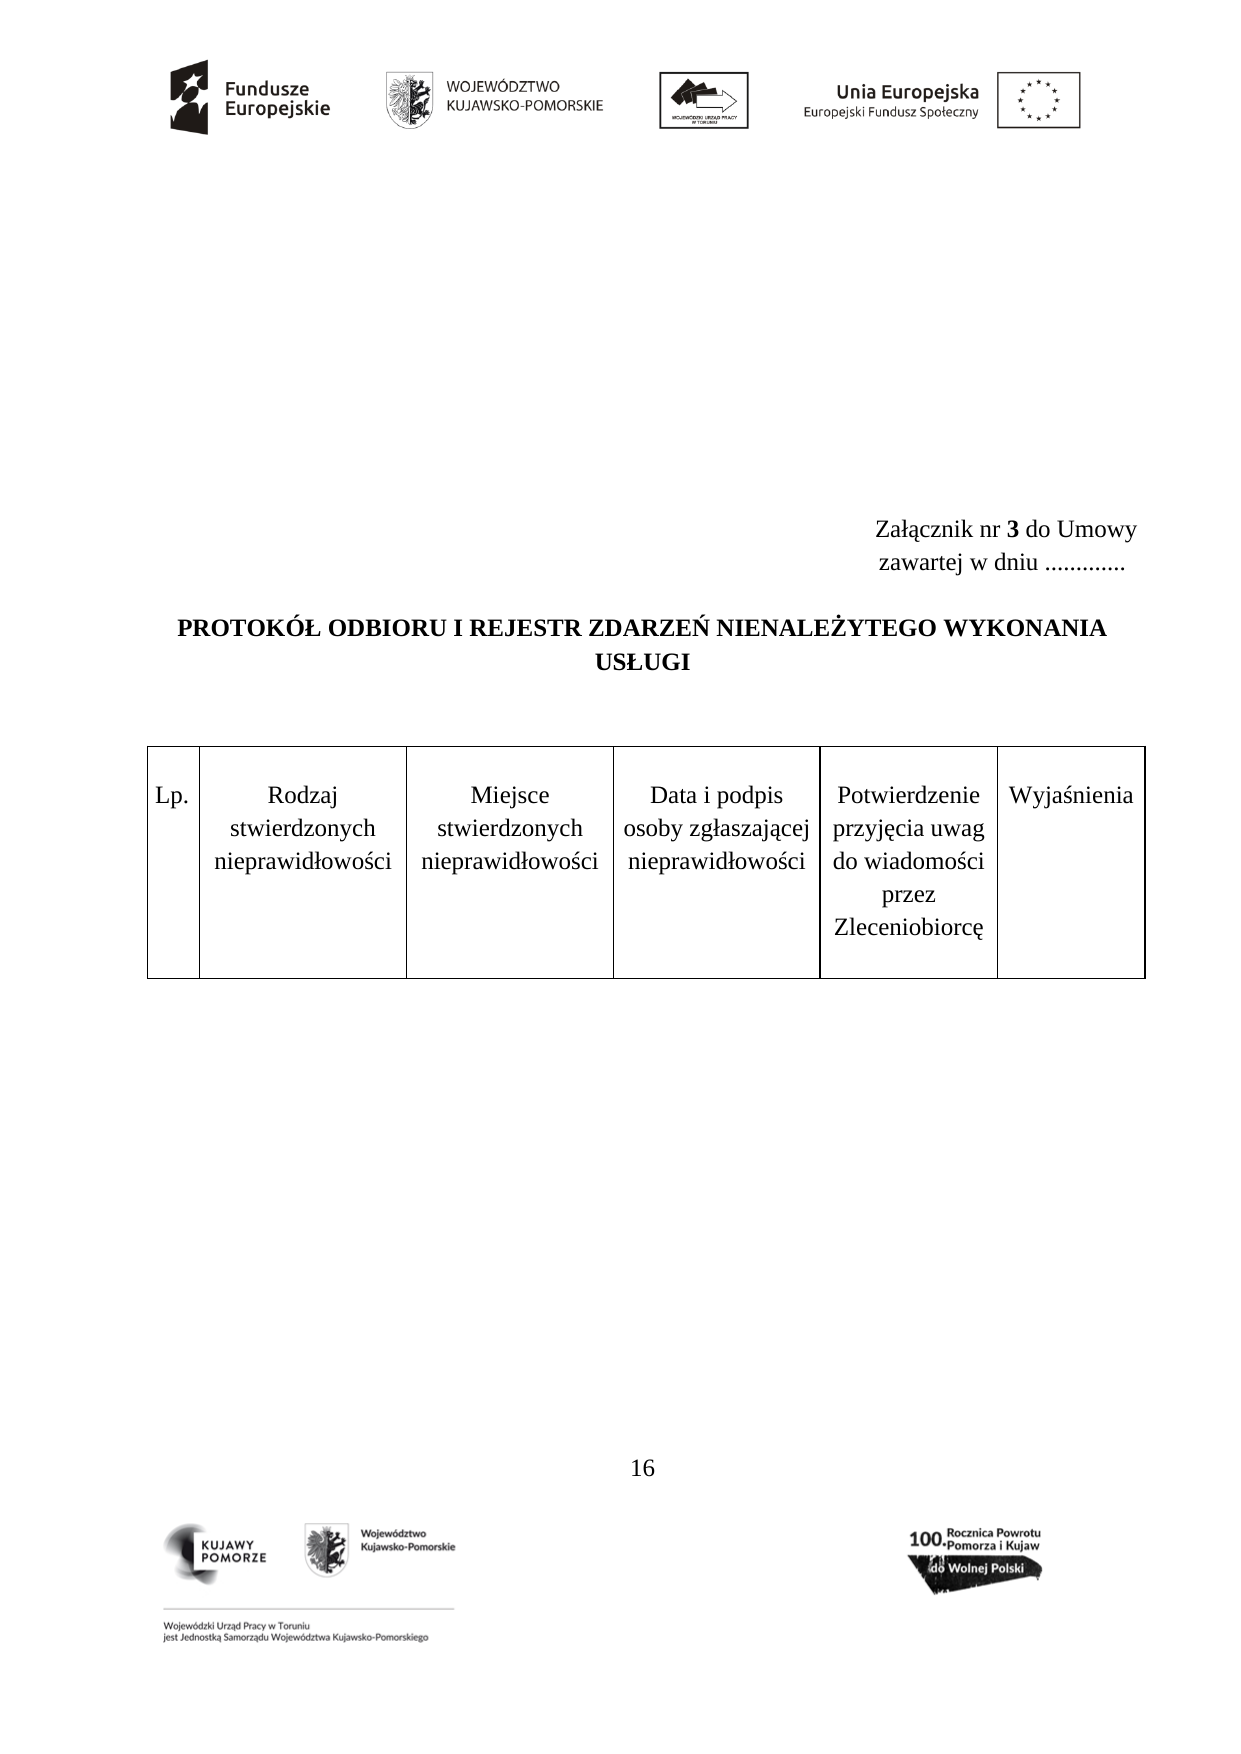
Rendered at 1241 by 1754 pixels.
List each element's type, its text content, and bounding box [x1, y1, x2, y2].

table_header Miejsce stwierdzonych nieprawidłowości [407, 747, 613, 978]
table_header Wyjaśnienia [998, 747, 1144, 978]
table_header Rodzaj stwierdzonych nieprawidłowości [200, 747, 406, 978]
table_header Lp. [148, 747, 199, 978]
text PROTOKÓŁ ODBIORU I REJESTR ZDARZEŃ NIENALEŻYTEGO WYKONANIA USŁUGI [148, 613, 1137, 675]
text Załącznik nr 3 do Umowy [148, 514, 1137, 543]
picture [151, 40, 1099, 154]
text zawartej w dniu ............. [738, 547, 1137, 576]
table_header Potwierdzenie przyjęcia uwag do wiadomości przez Zleceniobiorcę [821, 747, 997, 978]
picture [147, 1481, 1093, 1681]
table_header Data i podpis osoby zgłaszającej nieprawidłowości [614, 747, 819, 978]
